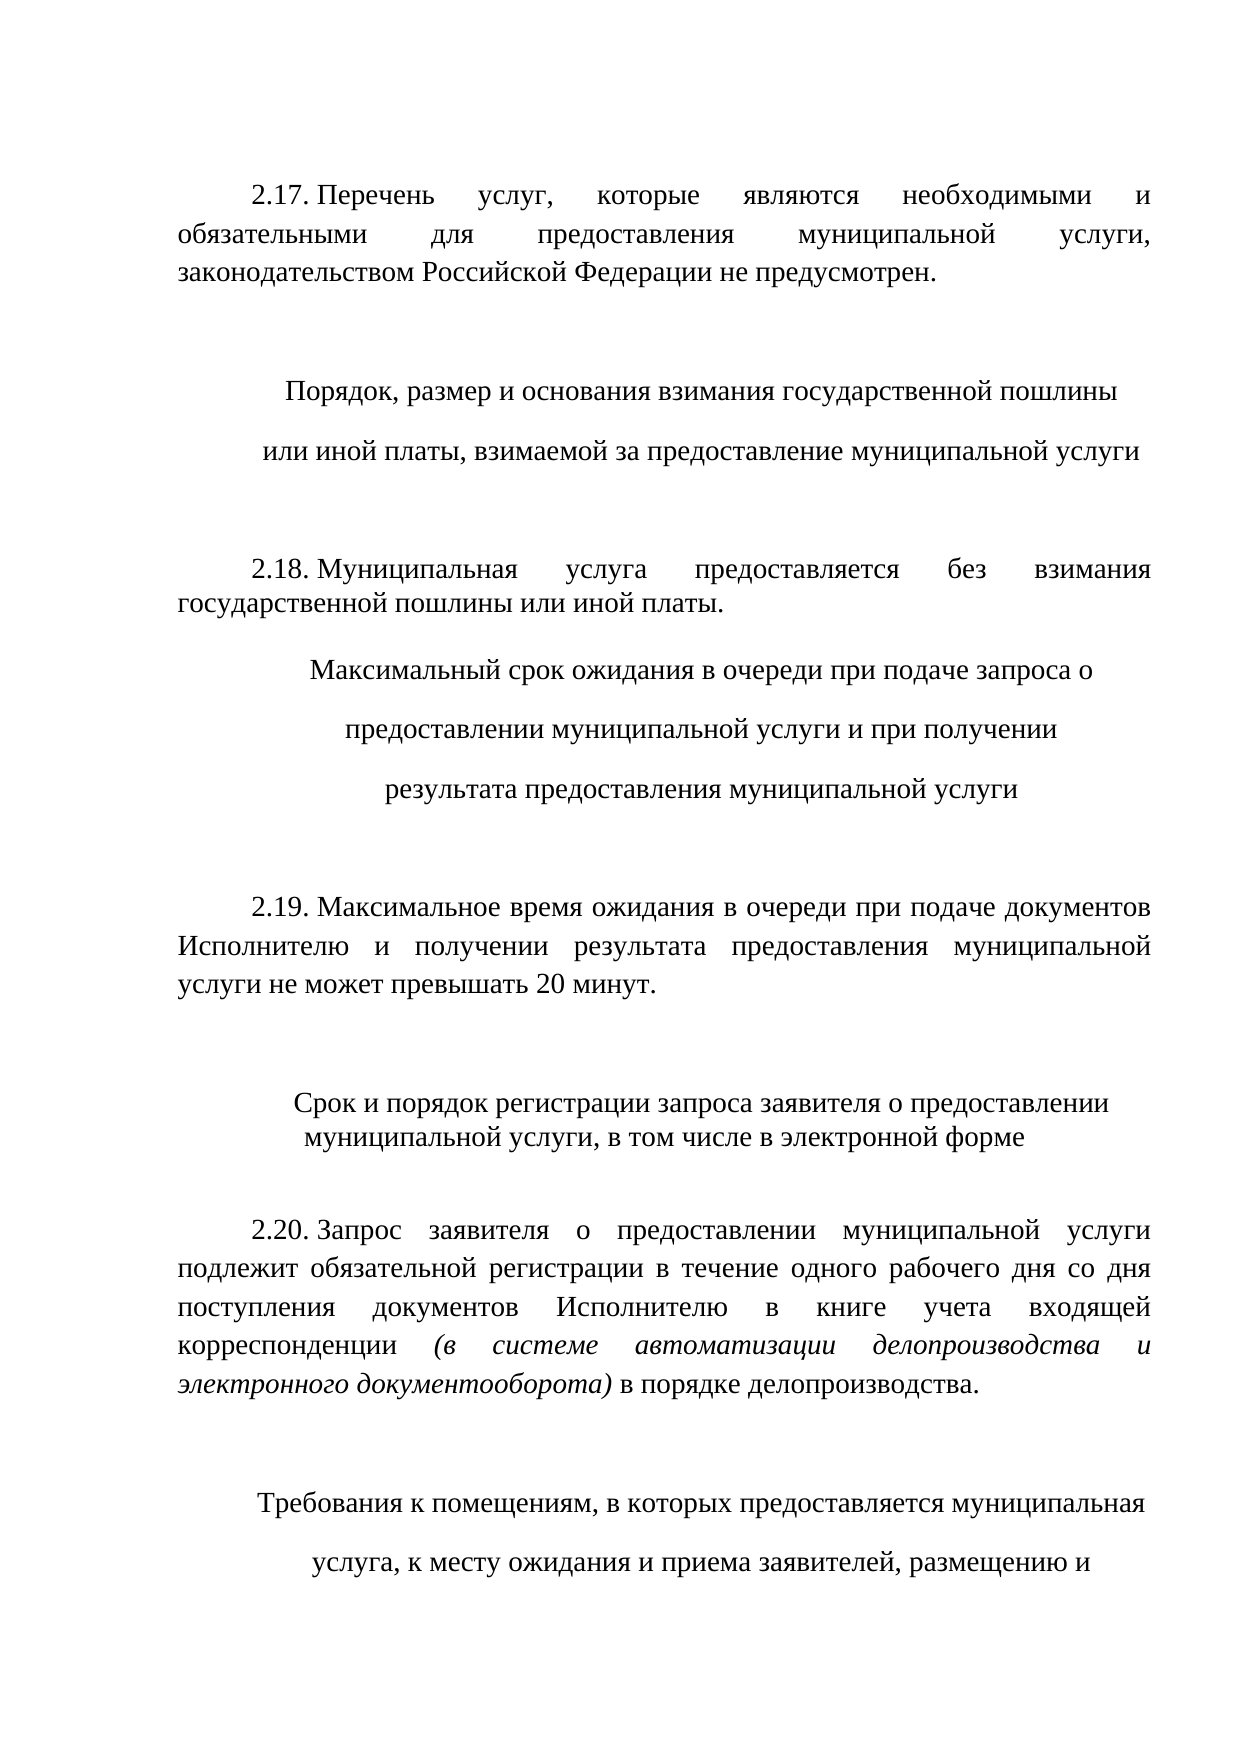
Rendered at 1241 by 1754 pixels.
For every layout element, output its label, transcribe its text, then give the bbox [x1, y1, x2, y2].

text 2.20. Запрос заявителя о предоставлении муниципальной услуги подлежит обязательной регистрации в течение одного рабочего дня со дня поступления документов Исполнителю в книге учета входящей корреспонденции (в системе автоматизации делопроизводства и электронного документооборота) в порядке делопроизводства. [177, 1212, 1152, 1399]
text предоставлении муниципальной услуги и при получении [177, 711, 1152, 745]
text услуга, к месту ожидания и приема заявителей, размещению и [177, 1544, 1152, 1578]
text Срок и порядок регистрации запроса заявителя о предоставлении муниципальной услуги, в том числе в электронной форме [177, 1085, 1152, 1152]
text 2.19. Максимальное время ожидания в очереди при подаче документов Исполнителю и получении результата предоставления муниципальной услуги не может превышать 20 минут. [177, 889, 1152, 1000]
text Требования к помещениям, в которых предоставляется муниципальная [177, 1485, 1152, 1518]
text или иной платы, взимаемой за предоставление муниципальной услуги [177, 433, 1152, 466]
text Порядок, размер и основания взимания государственной пошлины [177, 373, 1152, 407]
text 2.17. Перечень услуг, которые являются необходимыми и обязательными для предоставления муниципальной услуги, законодательством Российской Федерации не предусмотрен. [177, 177, 1152, 288]
text результата предоставления муниципальной услуги [177, 771, 1152, 804]
text Максимальный срок ожидания в очереди при подаче запроса о [177, 652, 1152, 686]
text 2.18. Муниципальная услуга предоставляется без взимания государственной пошлины или иной платы. [177, 551, 1152, 618]
